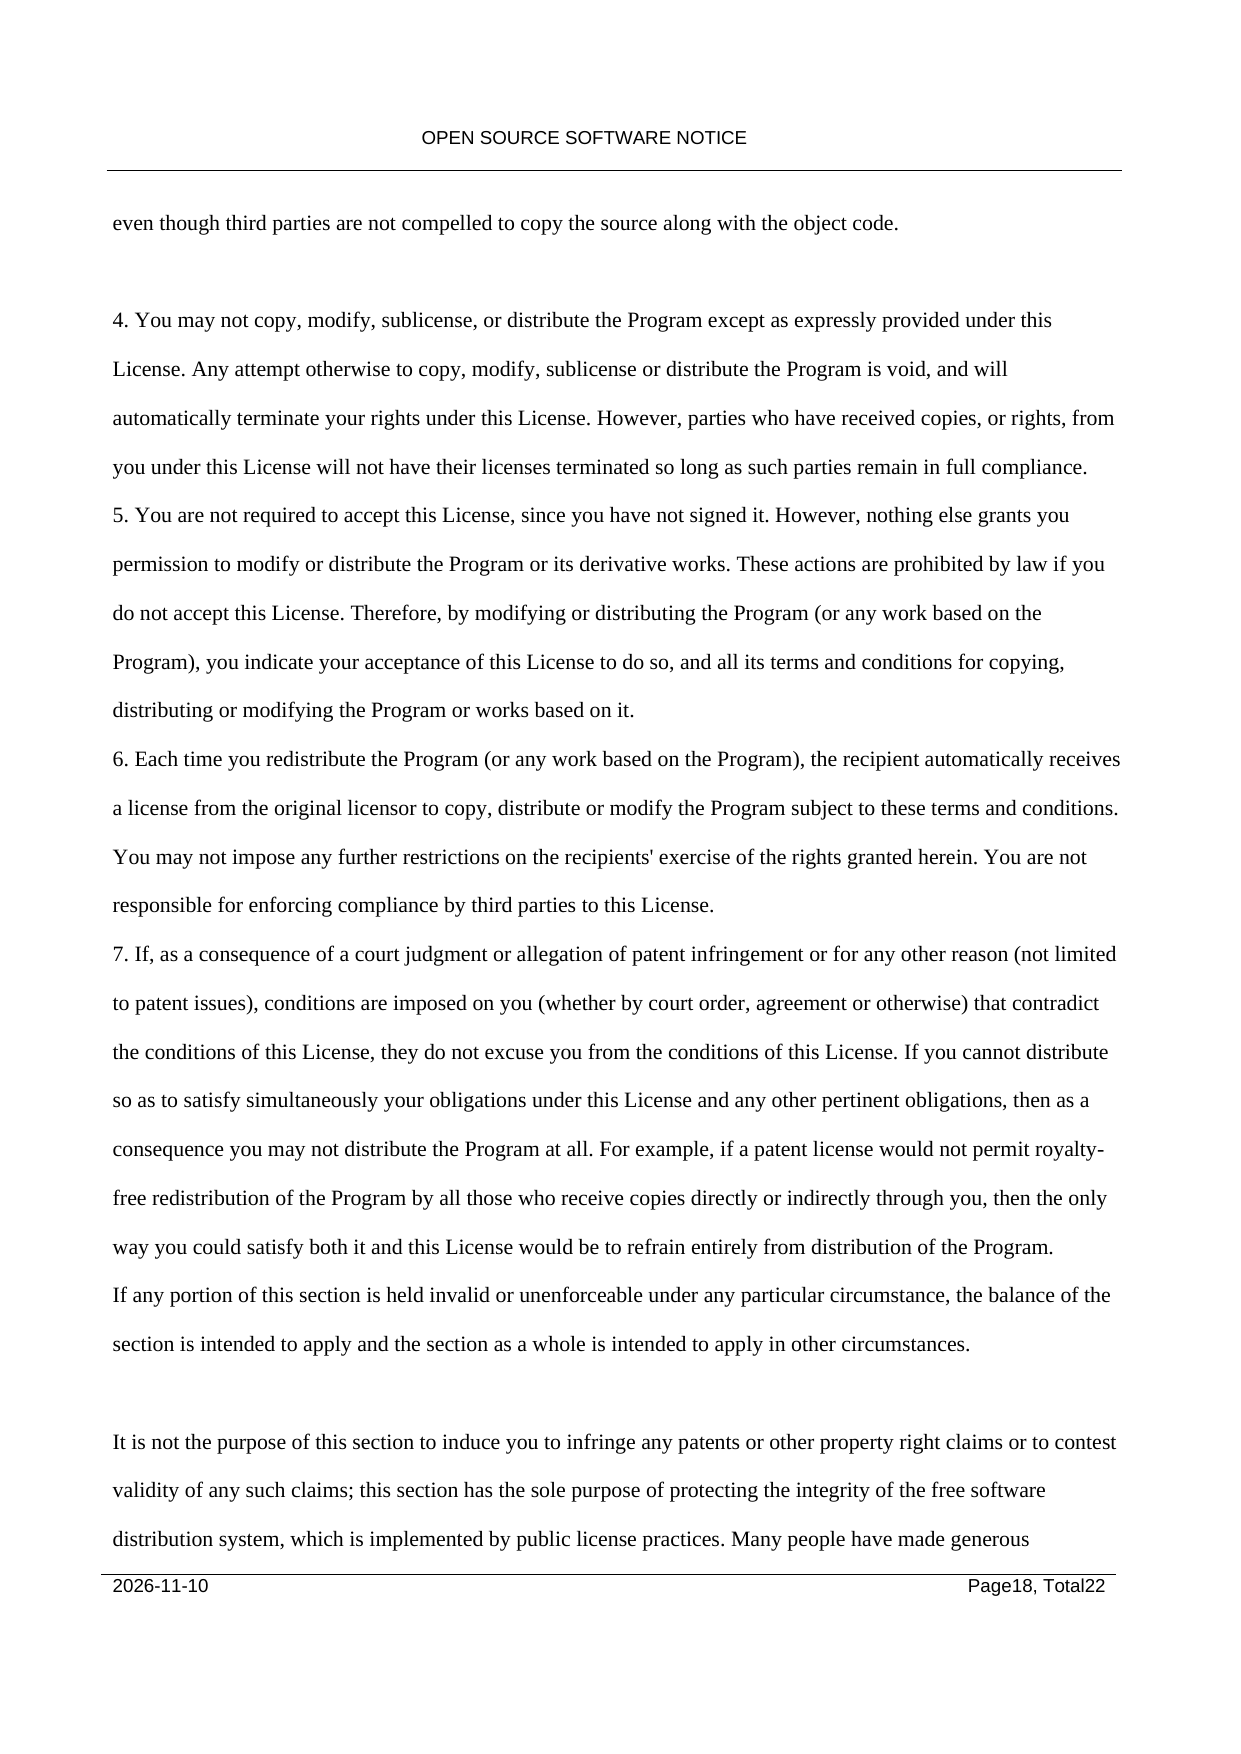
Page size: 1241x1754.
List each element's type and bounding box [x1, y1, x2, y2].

text [112, 206, 1128, 1555]
